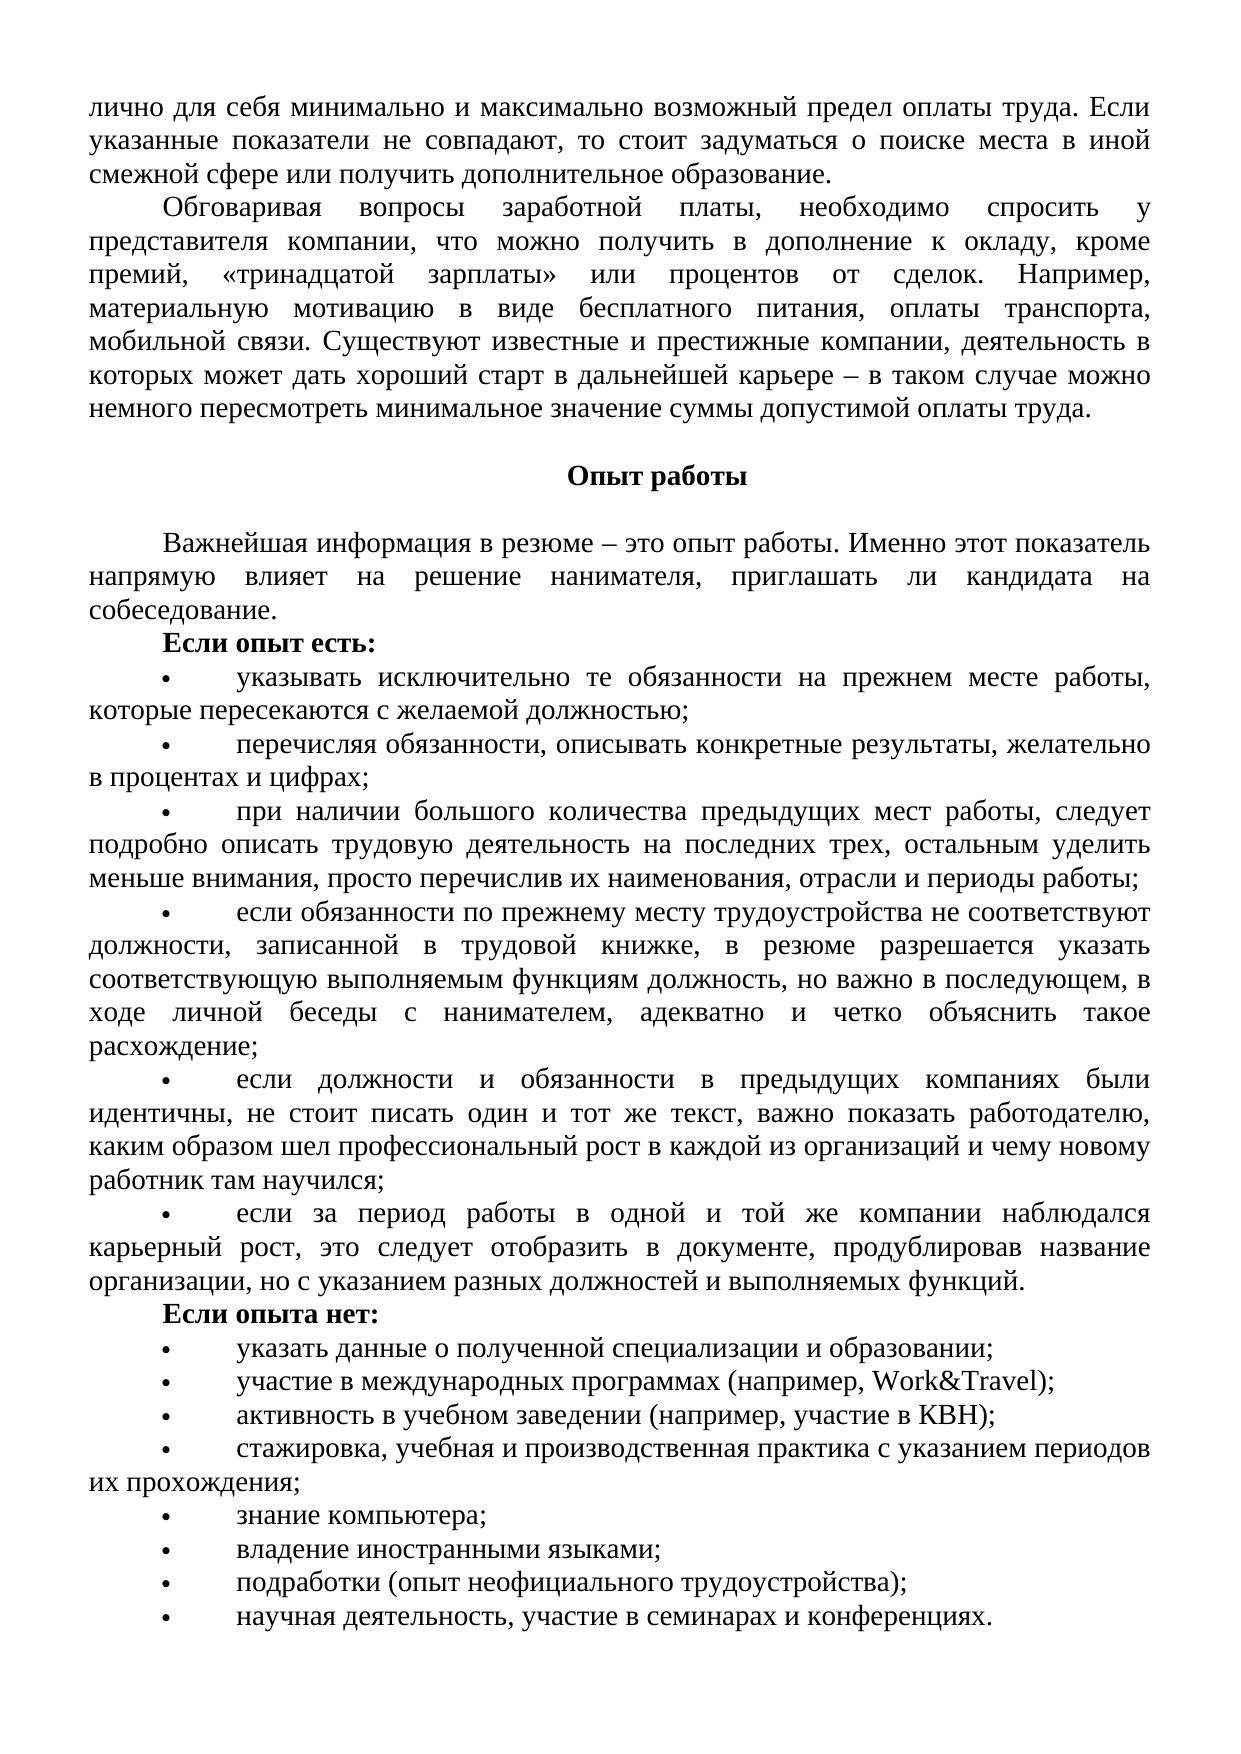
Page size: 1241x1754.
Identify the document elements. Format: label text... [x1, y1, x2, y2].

list владение иностранными языками; [89, 1531, 1152, 1564]
list если обязанности по прежнему месту трудоустройства не соответствуют должности, записанной в трудовой книжке, в резюме разрешается указать соответствующую выполняемым функциям должность, но важно в последующем, в ходе личной беседы с нанимателем, адекватно и четко объяснить такое расхождение; [89, 894, 1152, 1061]
list знание компьютера; [89, 1497, 1152, 1531]
list указывать исключительно те обязанности на прежнем месте работы, которые пересекаются с желаемой должностью; [89, 659, 1152, 726]
list при наличии большого количества предыдущих мест работы, следует подробно описать трудовую деятельность на последних трех, остальным уделить меньше внимания, просто перечислив их наименования, отрасли и периоды работы; [89, 793, 1152, 894]
list перечисляя обязанности, описывать конкретные результаты, желательно в процентах и цифрах; [89, 726, 1152, 793]
text Если опыт есть: [89, 625, 1152, 659]
list если за период работы в одной и той же компании наблюдался карьерный рост, это следует отобразить в документе, продублировав название организации, но с указанием разных должностей и выполняемых функций. [89, 1196, 1152, 1296]
text Если опыта нет: [89, 1296, 1152, 1330]
list указать данные о полученной специализации и образовании; [89, 1330, 1152, 1363]
list научная деятельность, участие в семинарах и конференциях. [89, 1598, 1152, 1632]
list если должности и обязанности в предыдущих компаниях были идентичны, не стоит писать один и тот же текст, важно показать работодателю, каким образом шел профессиональный рост в каждой из организаций и чему новому работник там научился; [89, 1061, 1152, 1196]
text Опыт работы [89, 458, 1152, 491]
list стажировка, учебная и производственная практика с указанием периодов их прохождения; [89, 1430, 1152, 1497]
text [89, 89, 1152, 189]
list подработки (опыт неофициального трудоустройства); [89, 1564, 1152, 1598]
list активность в учебном заведении (например, участие в КВН); [89, 1397, 1152, 1430]
list участие в международных программах (например, Work&Travel); [89, 1363, 1152, 1397]
text Обговаривая вопросы заработной платы, необходимо спросить у представителя компании, что можно получить в дополнение к окладу, кроме премий, «тринадцатой зарплаты» или процентов от сделок. Например, материальную мотивацию в виде бесплатного питания, оплаты транспорта, мобильной связи. Существуют известные и престижные компании, деятельность в которых может дать хороший старт в дальнейшей карьере – в таком случае можно немного пересмотреть минимальное значение суммы допустимой оплаты труда. [89, 189, 1152, 424]
text Важнейшая информация в резюме – это опыт работы. Именно этот показатель напрямую влияет на решение нанимателя, приглашать ли кандидата на собеседование. [89, 525, 1152, 625]
